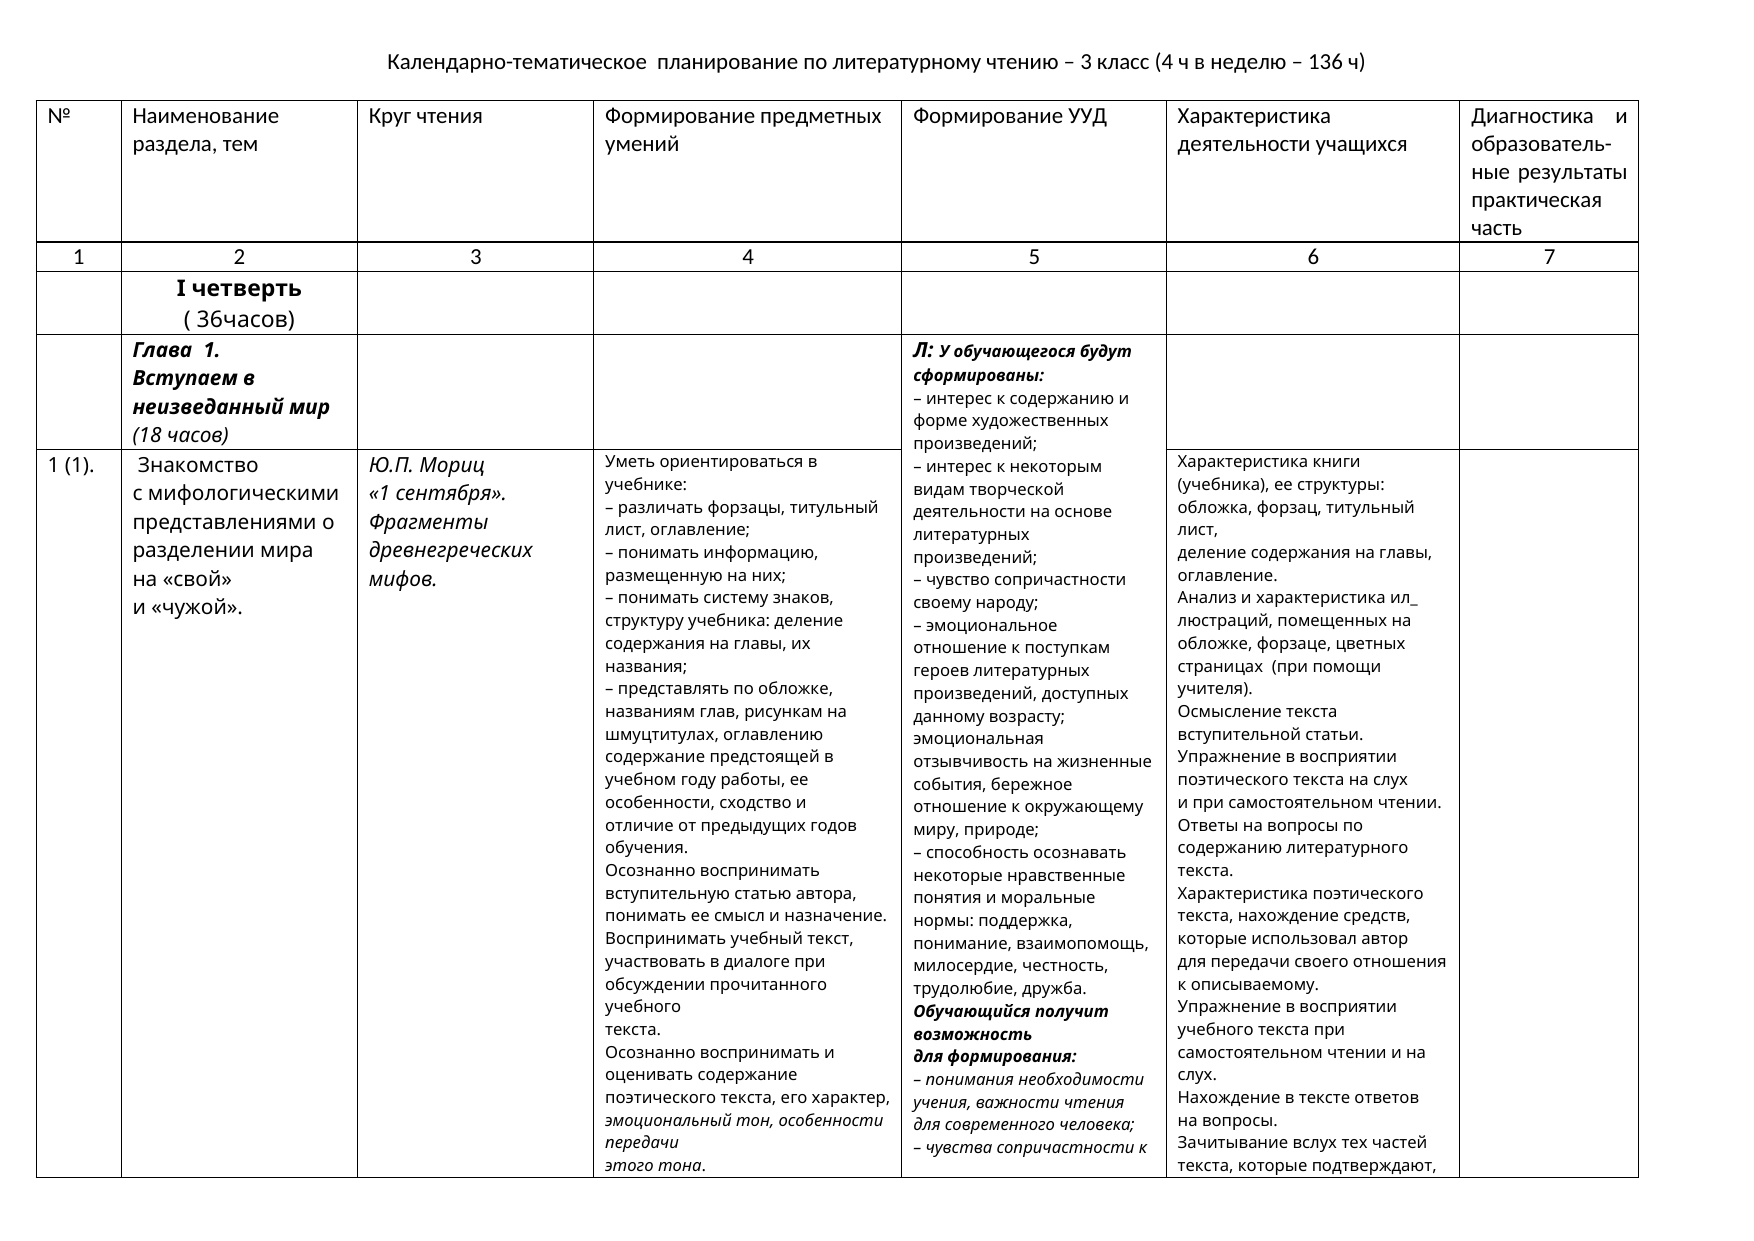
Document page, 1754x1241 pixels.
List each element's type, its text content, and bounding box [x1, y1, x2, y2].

table_header Формирование предметных умений [594, 101, 901, 241]
table_cell [37, 272, 121, 334]
table_cell [1167, 335, 1459, 449]
table_cell [1460, 335, 1638, 449]
text Календарно-тематическое планирование по литературному чтению – 3 класс (4 ч в неделю – 136 ч) [47, 47, 1707, 75]
table_cell [37, 335, 121, 449]
table_header Формирование УУД [902, 101, 1166, 241]
table_cell 3 [358, 243, 593, 271]
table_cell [358, 450, 593, 1177]
table_cell [594, 272, 901, 334]
table_header Наименование раздела, тем [122, 101, 357, 241]
table_cell Глава 1. Вступаем в неизведанный мир (18 часов) [122, 335, 357, 449]
table_cell [358, 335, 593, 449]
table_cell 1 (1). [37, 450, 121, 1177]
table_cell [1460, 272, 1638, 334]
table_cell 1 [37, 243, 121, 271]
table_header № [37, 101, 121, 241]
table_header Характеристика деятельности учащихся [1167, 101, 1459, 241]
table_cell 7 [1460, 243, 1638, 271]
table_cell I четверть ( 36часов) [122, 272, 357, 334]
table_cell 6 [1167, 243, 1459, 271]
table_cell [358, 272, 593, 334]
table_cell [1167, 272, 1459, 334]
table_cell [1167, 450, 1459, 1177]
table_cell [594, 450, 901, 1177]
table_cell [594, 335, 901, 449]
table_cell [1460, 450, 1638, 1177]
table_header Круг чтения [358, 101, 593, 241]
table_cell [902, 272, 1166, 334]
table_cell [122, 450, 357, 1177]
table_cell 5 [902, 243, 1166, 271]
table_cell 2 [122, 243, 357, 271]
table_header Диагностика и образователь-ные результаты практическая часть [1460, 101, 1638, 241]
table_cell 4 [594, 243, 901, 271]
